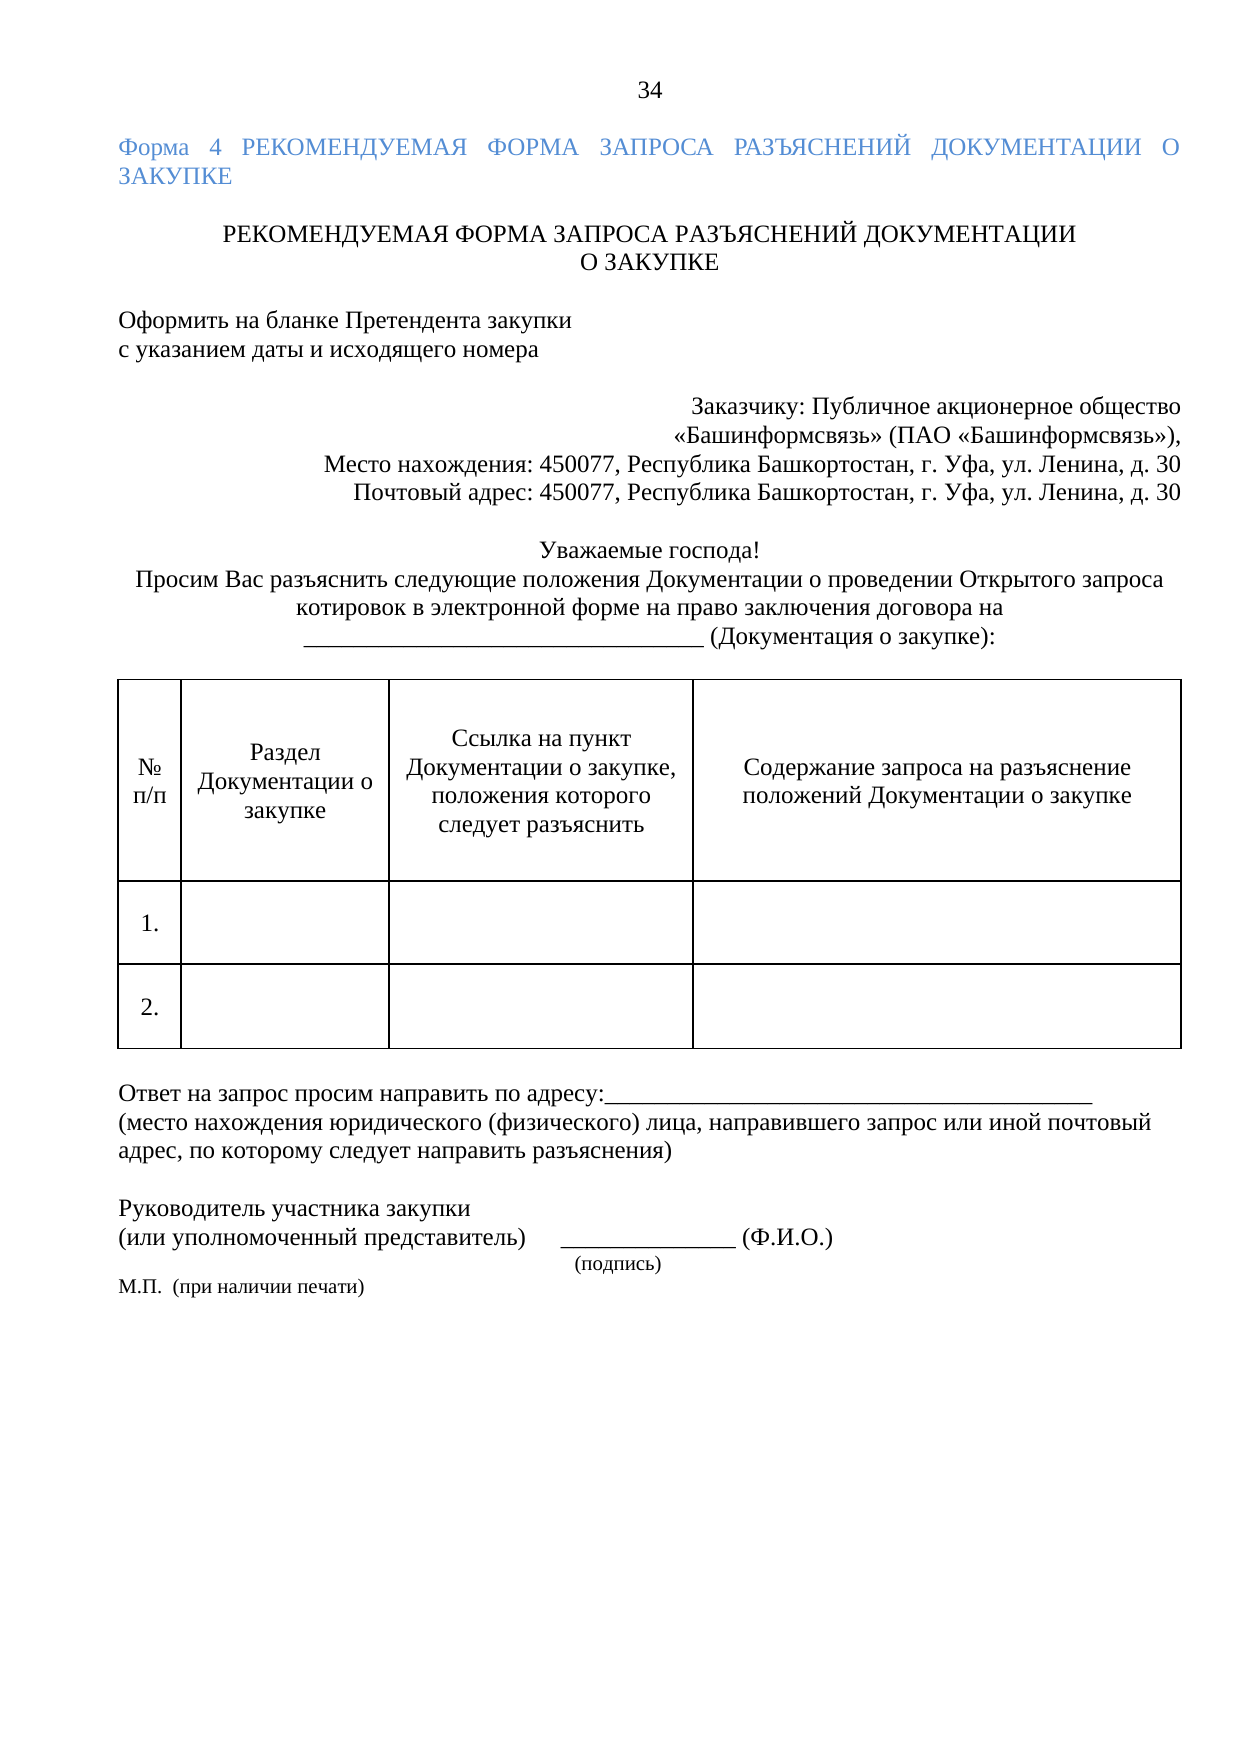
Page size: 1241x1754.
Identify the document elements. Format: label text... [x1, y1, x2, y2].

text Заказчику: Публичное акционерное общество [118, 391, 1181, 420]
table_header Ссылка на пункт Документации о закупке, положения которого следует разъяснить [390, 680, 692, 880]
text (место нахождения юридического (физического) лица, направившего запрос или иной почтовый адрес, по которому следует направить разъяснения) [118, 1107, 1181, 1164]
table_cell [182, 965, 388, 1048]
text Форма 4 РЕКОМЕНДУЕМАЯ ФОРМА ЗАПРОСА РАЗЪЯСНЕНИЙ ДОКУМЕНТАЦИИ О ЗАКУПКЕ [118, 132, 1181, 190]
text Ответ на запрос просим направить по адресу:_______________________________________ [118, 1078, 1181, 1107]
text «Башинформсвязь» (ПАО «Башинформсвязь»), [118, 420, 1181, 449]
table_header Раздел Документации о закупке [182, 680, 388, 880]
table_cell 1. [119, 882, 180, 963]
table_cell [694, 965, 1180, 1048]
text РЕКОМЕНДУЕМАЯ ФОРМА ЗАПРОСА РАЗЪЯСНЕНИЙ ДОКУМЕНТАЦИИ [118, 219, 1181, 247]
text М.П. (при наличии печати) [118, 1274, 1181, 1298]
text (подпись) [118, 1250, 1181, 1274]
table_cell [694, 882, 1180, 963]
table_cell [390, 882, 692, 963]
table_header Содержание запроса на разъяснение положений Документации о закупке [694, 680, 1180, 880]
text О ЗАКУПКЕ [118, 247, 1181, 276]
text Уважаемые господа! [118, 535, 1181, 564]
table_cell 2. [119, 965, 180, 1048]
text Почтовый адрес: 450077, Республика Башкортостан, г. Уфа, ул. Ленина, д. 30 [118, 477, 1181, 506]
table_cell [182, 882, 388, 963]
text Просим Вас разъяснить следующие положения Документации о проведении Открытого запроса котировок в электронной форме на право заключения договора на ________________________________ (Документация о закупке): [118, 564, 1181, 650]
text Место нахождения: 450077, Республика Башкортостан, г. Уфа, ул. Ленина, д. 30 [118, 449, 1181, 477]
table_header № п/п [119, 680, 180, 880]
text (или уполномоченный представитель) ______________ (Ф.И.О.) [118, 1222, 1181, 1250]
table_cell [390, 965, 692, 1048]
text Оформить на бланке Претендента закупки с указанием даты и исходящего номера [118, 305, 1181, 362]
text Руководитель участника закупки [118, 1193, 1181, 1222]
